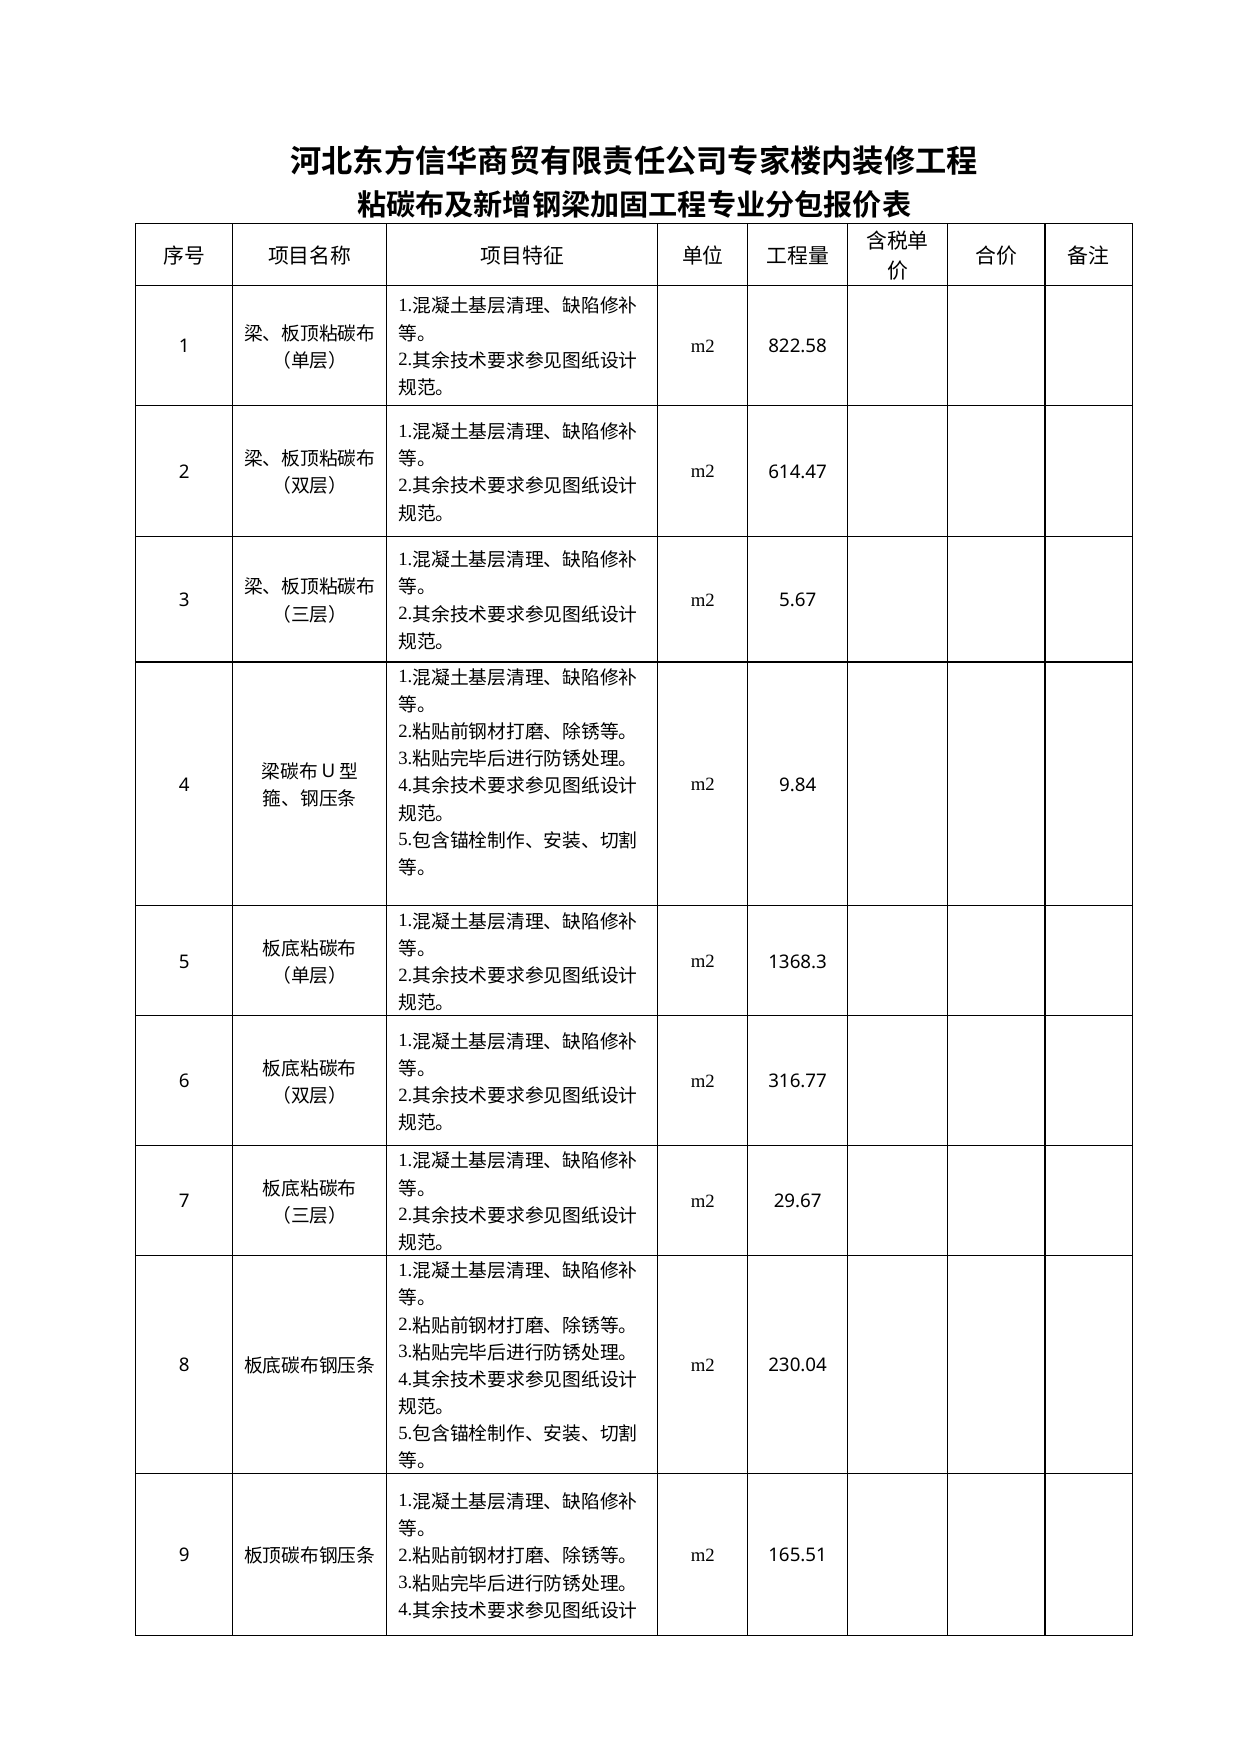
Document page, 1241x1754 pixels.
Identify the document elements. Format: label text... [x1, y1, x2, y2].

table_cell 9 [136, 1474, 232, 1635]
table_cell [1046, 906, 1132, 1015]
table_cell [1046, 406, 1132, 536]
table_cell 3 [136, 537, 232, 661]
table_cell [848, 1256, 947, 1473]
table_cell 316.77 [748, 1016, 847, 1145]
table_cell [1046, 1016, 1132, 1145]
table_cell [1046, 1474, 1132, 1635]
table_cell [1046, 1146, 1132, 1255]
table_cell [1046, 537, 1132, 661]
table_cell 梁、板顶粘碳布 （单层） [233, 286, 386, 405]
table_cell m2 [658, 663, 747, 905]
table_cell [848, 663, 947, 905]
table_cell 工程量 [748, 224, 847, 285]
table_cell [848, 286, 947, 405]
table_cell 梁、板顶粘碳布 （三层） [233, 537, 386, 661]
table_cell 1.混凝土基层清理、缺陷修补等。 2.其余技术要求参见图纸设计规范。 [387, 1016, 657, 1145]
table_cell 5.67 [748, 537, 847, 661]
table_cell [387, 1474, 657, 1635]
table_cell 2 [136, 406, 232, 536]
table_cell 1 [136, 286, 232, 405]
table_cell [948, 1016, 1044, 1145]
table_cell m2 [658, 1016, 747, 1145]
table_cell [1046, 663, 1132, 905]
table_cell 1.混凝土基层清理、缺陷修补等。 2.其余技术要求参见图纸设计规范。 [387, 537, 657, 661]
table_cell 7 [136, 1146, 232, 1255]
table_cell [1046, 286, 1132, 405]
table_cell [848, 1146, 947, 1255]
table_cell 板底粘碳布 （双层） [233, 1016, 386, 1145]
table_cell 5 [136, 906, 232, 1015]
table_cell 8 [136, 1256, 232, 1473]
table_cell 165.51 [748, 1474, 847, 1635]
table_cell [1046, 1256, 1132, 1473]
table_cell 822.58 [748, 286, 847, 405]
table_cell 1.混凝土基层清理、缺陷修补等。 2.其余技术要求参见图纸设计规范。 [387, 906, 657, 1015]
table_cell [848, 1474, 947, 1635]
table_cell 1.混凝土基层清理、缺陷修补等。 2.其余技术要求参见图纸设计规范。 [387, 406, 657, 536]
table_cell 梁、板顶粘碳布 （双层） [233, 406, 386, 536]
table_cell 6 [136, 1016, 232, 1145]
table_cell m2 [658, 906, 747, 1015]
table_cell 4 [136, 663, 232, 905]
table_cell m2 [658, 1256, 747, 1473]
table_cell [948, 1146, 1044, 1255]
table_cell 合价 [948, 224, 1044, 285]
table_cell [948, 286, 1044, 405]
table_cell 1.混凝土基层清理、缺陷修补等。 2.粘贴前钢材打磨、除锈等。 3.粘贴完毕后进行防锈处理。 4.其余技术要求参见图纸设计规范。 5.包含锚栓制作、安装、切割等。 [387, 663, 657, 905]
table_cell m2 [658, 406, 747, 536]
table_cell 230.04 [748, 1256, 847, 1473]
table_cell 9.84 [748, 663, 847, 905]
table_cell [948, 537, 1044, 661]
table_cell 板底粘碳布 （单层） [233, 906, 386, 1015]
table_cell 板底碳布钢压条 [233, 1256, 386, 1473]
table_cell 项目名称 [233, 224, 386, 285]
table_cell 序号 [136, 224, 232, 285]
table_cell [948, 906, 1044, 1015]
table_cell 29.67 [748, 1146, 847, 1255]
table_cell 梁碳布U型箍、钢压条 [233, 663, 386, 905]
table_cell 板底粘碳布 （三层） [233, 1146, 386, 1255]
table_cell m2 [658, 1474, 747, 1635]
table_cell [387, 1256, 657, 1473]
table_header 河北东方信华商贸有限责任公司专家楼内装修工程 粘碳布及新增钢梁加固工程专业分包报价表 [136, 136, 1132, 223]
table_cell 含税单价 [848, 224, 947, 285]
table_cell [848, 406, 947, 536]
table_cell 备注 [1046, 224, 1132, 285]
table_cell [948, 1474, 1044, 1635]
table_cell 板顶碳布钢压条 [233, 1474, 386, 1635]
table_cell m2 [658, 537, 747, 661]
table_cell [848, 1016, 947, 1145]
table_cell 项目特征 [387, 224, 657, 285]
table_cell [848, 906, 947, 1015]
table_cell [848, 537, 947, 661]
table_cell [948, 406, 1044, 536]
table_cell [948, 1256, 1044, 1473]
table_cell 1.混凝土基层清理、缺陷修补等。 2.其余技术要求参见图纸设计规范。 [387, 286, 657, 405]
table_cell 1.混凝土基层清理、缺陷修补等。 2.其余技术要求参见图纸设计规范。 [387, 1146, 657, 1255]
table_cell 614.47 [748, 406, 847, 536]
table_cell m2 [658, 286, 747, 405]
table_cell 1368.3 [748, 906, 847, 1015]
table_cell m2 [658, 1146, 747, 1255]
table_cell [948, 663, 1044, 905]
table_cell 单位 [658, 224, 747, 285]
